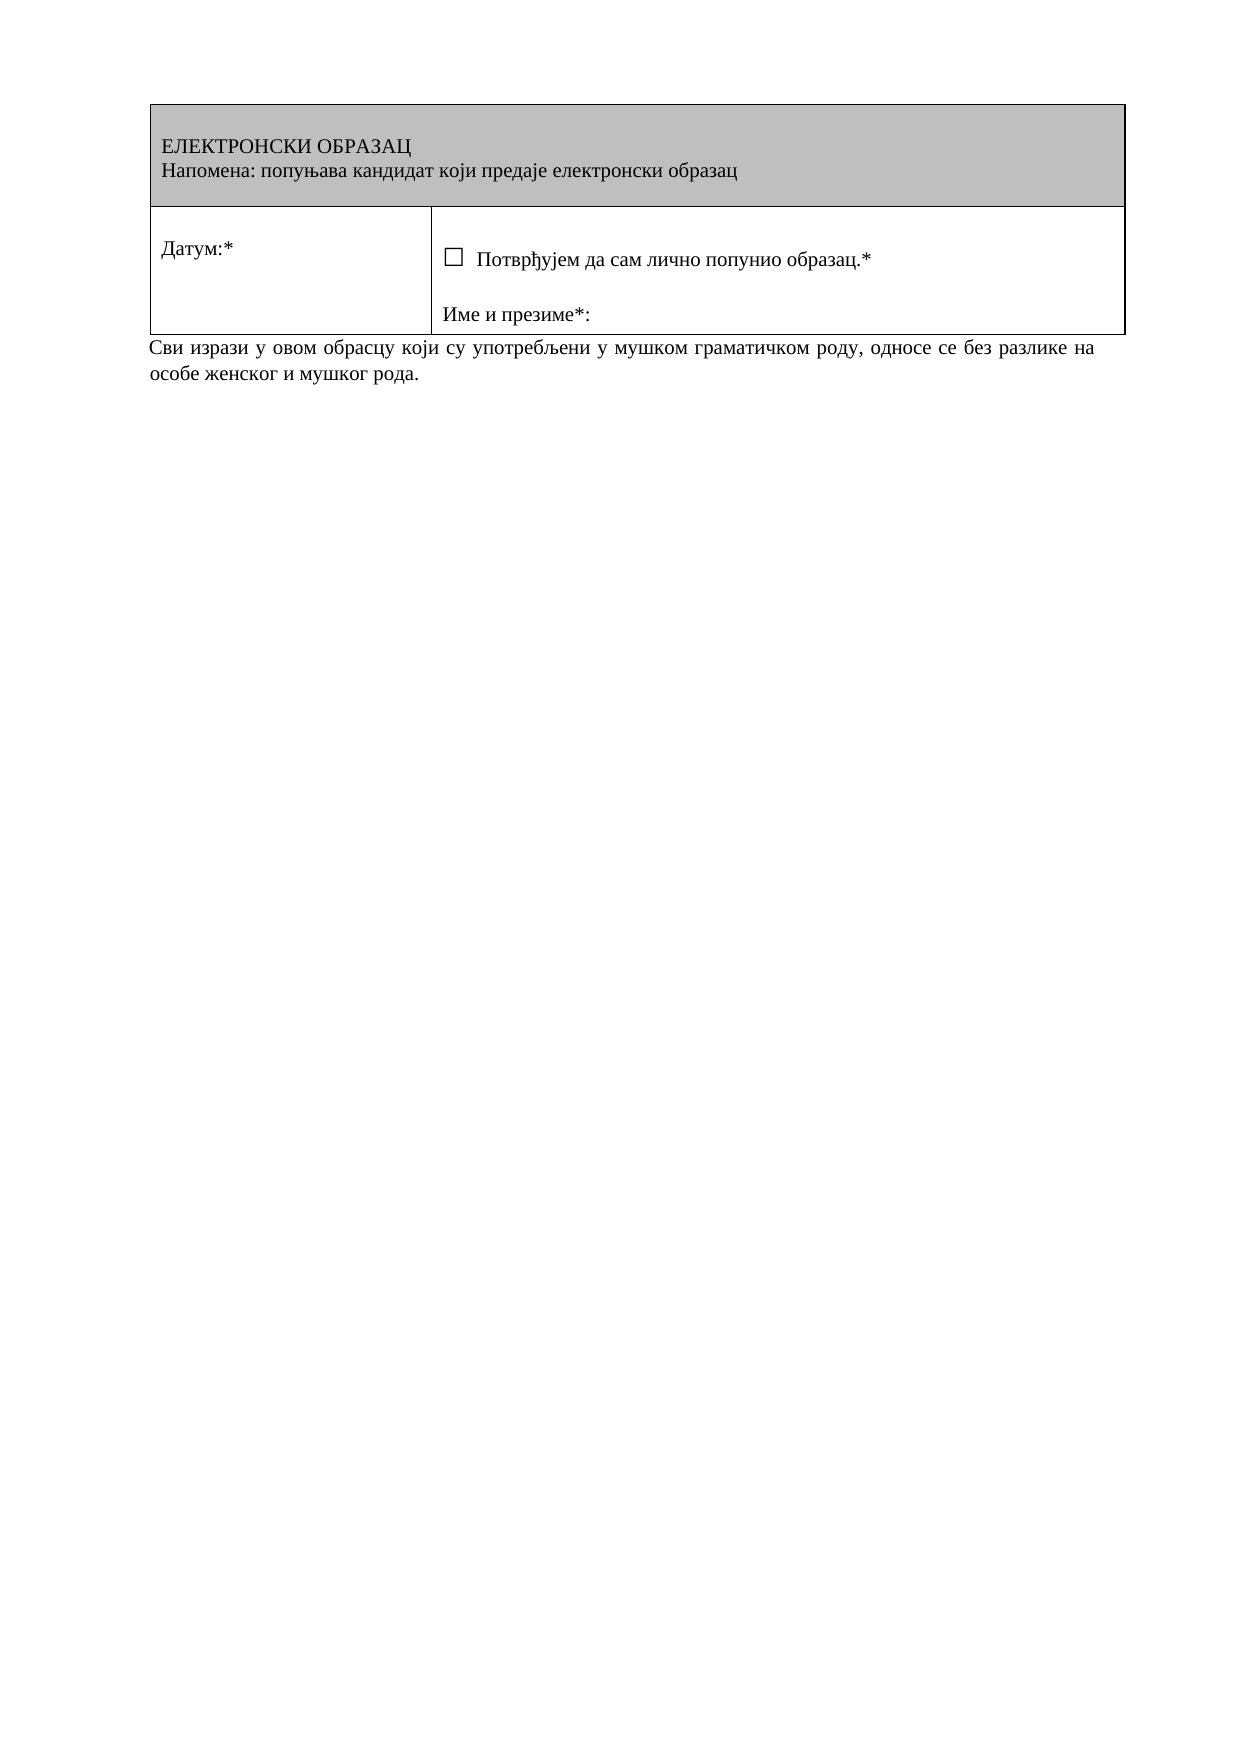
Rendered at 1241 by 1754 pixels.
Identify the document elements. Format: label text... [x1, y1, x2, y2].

text Сви изрази у овом обрасцу који су употребљени у мушком граматичком роду, односе се без разлике на особе женског и мушког рода. [148, 335, 1097, 385]
table_cell Датум:* [151, 207, 431, 334]
table_header ЕЛЕКТРОНСКИ ОБРАЗАЦ Напомена: попуњава кандидат који предаје електронски образац [151, 105, 1124, 206]
table_cell Потврђујем да сам лично попунио образац.* Име и презиме*: [432, 207, 1124, 334]
